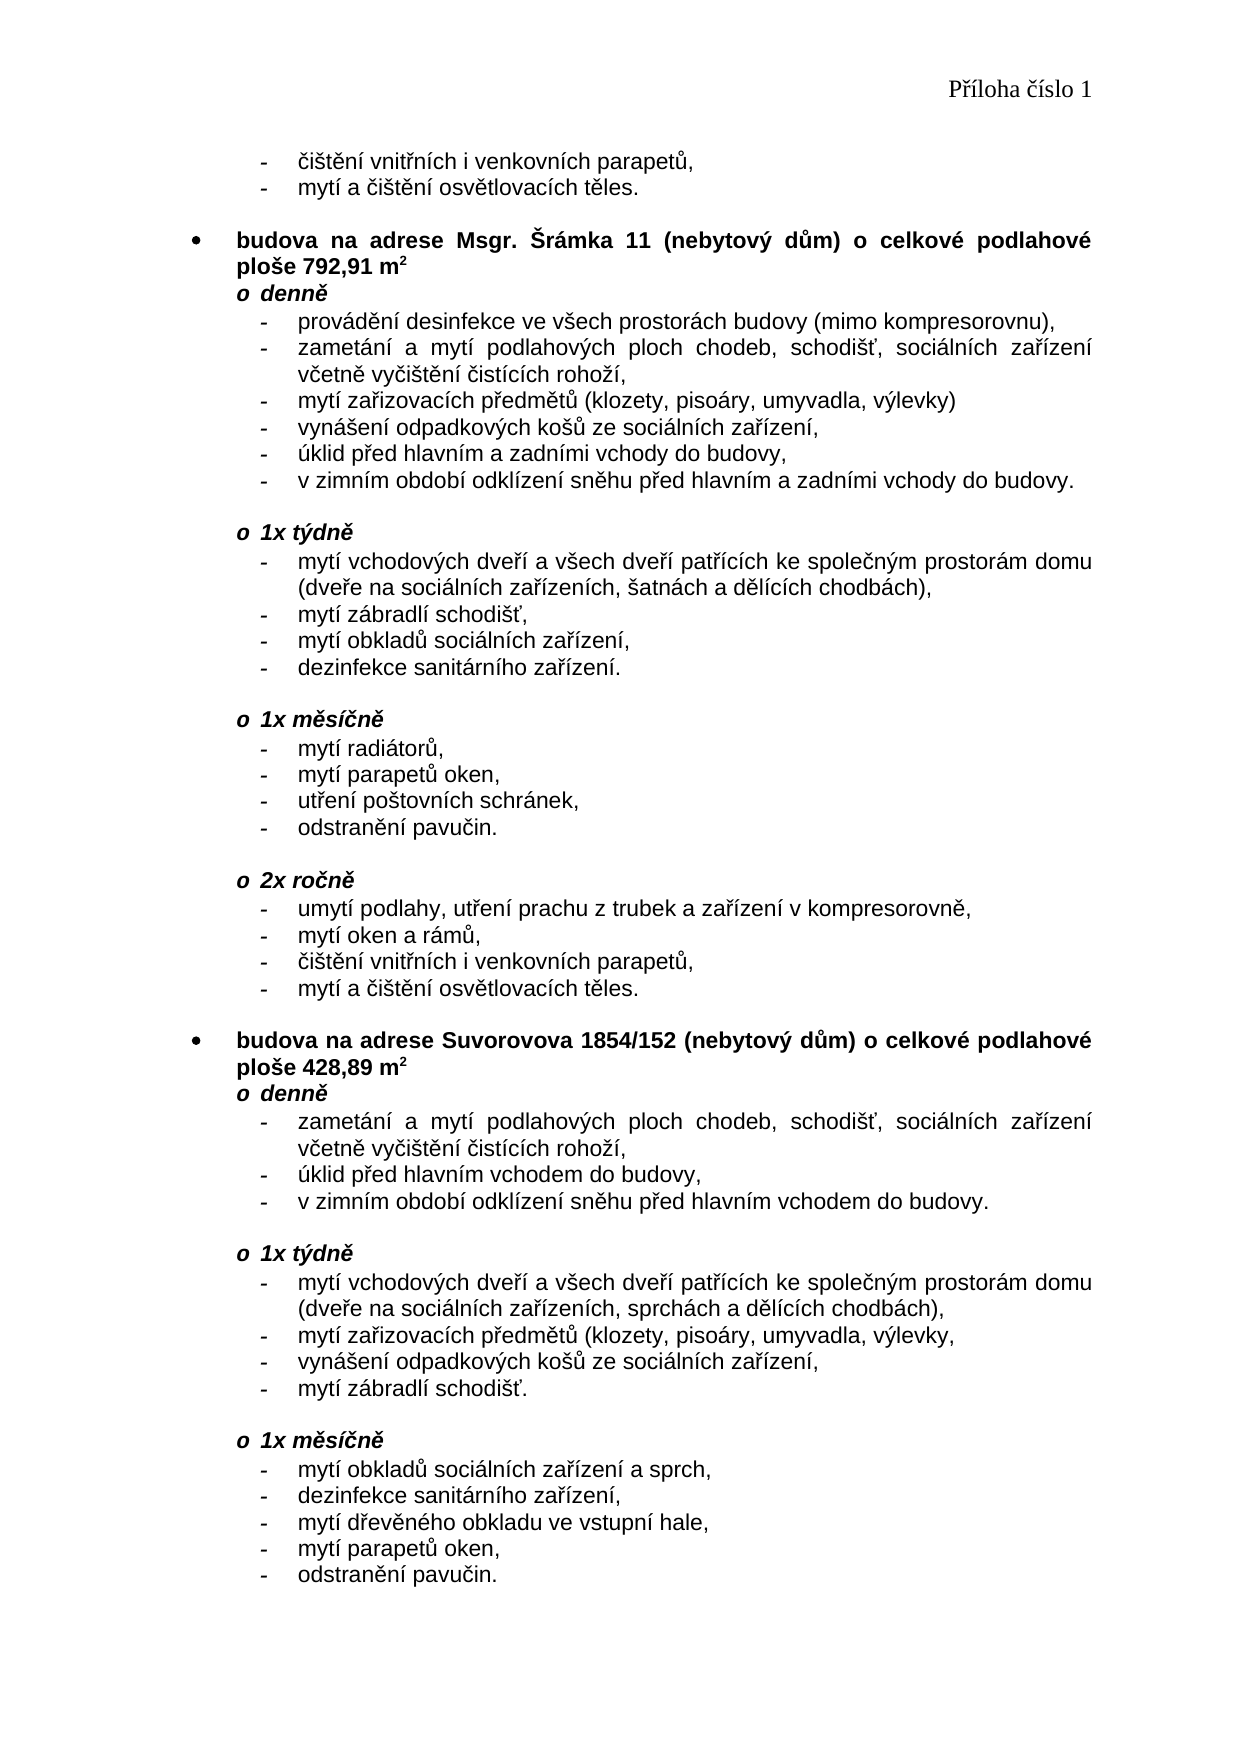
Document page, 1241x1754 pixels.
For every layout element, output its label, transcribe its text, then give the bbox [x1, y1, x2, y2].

list úklid před hlavním vchodem do budovy, [260, 1161, 1093, 1188]
list 1x měsíčně [236, 706, 1093, 734]
list v zimním období odklízení sněhu před hlavním vchodem do budovy. [260, 1188, 1093, 1214]
list provádění desinfekce ve všech prostorách budovy (mimo kompresorovnu), [260, 308, 1093, 334]
list zametání a mytí podlahových ploch chodeb, schodišť, sociálních zařízení včetně vyčištění čistících rohoží, [260, 334, 1093, 387]
list mytí a čištění osvětlovacích těles. [260, 174, 1093, 201]
list mytí zábradlí schodišť, [260, 601, 1093, 627]
list čištění vnitřních i venkovních parapetů, [260, 948, 1093, 974]
list mytí zařizovacích předmětů (klozety, pisoáry, umyvadla, výlevky, [260, 1322, 1093, 1348]
list vynášení odpadkových košů ze sociálních zařízení, [260, 1348, 1093, 1374]
list 1x měsíčně [236, 1427, 1093, 1456]
list denně [236, 279, 1093, 308]
list odstranění pavučin. [260, 814, 1093, 840]
list mytí zábradlí schodišť. [260, 1374, 1093, 1401]
list mytí a čištění osvětlovacích těles. [260, 974, 1093, 1001]
list čištění vnitřních i venkovních parapetů, [260, 148, 1093, 174]
list 2x ročně [236, 867, 1093, 895]
list zametání a mytí podlahových ploch chodeb, schodišť, sociálních zařízení včetně vyčištění čistících rohoží, [260, 1108, 1093, 1161]
list 1x týdně [236, 519, 1093, 548]
list v zimním období odklízení sněhu před hlavním a zadními vchody do budovy. [260, 467, 1093, 493]
list utření poštovních schránek, [260, 787, 1093, 814]
list mytí vchodových dveří a všech dveří patřících ke společným prostorám domu (dveře na sociálních zařízeních, šatnách a dělících chodbách), [260, 548, 1093, 601]
list 1x týdně [236, 1240, 1093, 1269]
list mytí radiátorů, [260, 734, 1093, 761]
list mytí obkladů sociálních zařízení a sprch, [260, 1456, 1093, 1482]
list mytí obkladů sociálních zařízení, [260, 627, 1093, 653]
list odstranění pavučin. [260, 1561, 1093, 1588]
list denně [236, 1080, 1093, 1108]
list mytí oken a rámů, [260, 922, 1093, 948]
list dezinfekce sanitárního zařízení, [260, 1482, 1093, 1508]
list budova na adrese Msgr. Šrámka 11 (nebytový dům) o celkové podlahové ploše 792,91 m2 [192, 227, 1093, 279]
list mytí vchodových dveří a všech dveří patřících ke společným prostorám domu (dveře na sociálních zařízeních, sprchách a dělících chodbách), [260, 1269, 1093, 1322]
list vynášení odpadkových košů ze sociálních zařízení, [260, 414, 1093, 440]
list mytí zařizovacích předmětů (klozety, pisoáry, umyvadla, výlevky) [260, 387, 1093, 414]
list mytí parapetů oken, [260, 761, 1093, 787]
list úklid před hlavním a zadními vchody do budovy, [260, 440, 1093, 467]
list mytí parapetů oken, [260, 1535, 1093, 1561]
list dezinfekce sanitárního zařízení. [260, 653, 1093, 680]
list budova na adrese Suvorovova 1854/152 (nebytový dům) o celkové podlahové ploše 428,89 m2 [192, 1027, 1093, 1080]
list umytí podlahy, utření prachu z trubek a zařízení v kompresorovně, [260, 895, 1093, 922]
list mytí dřevěného obkladu ve vstupní hale, [260, 1508, 1093, 1535]
